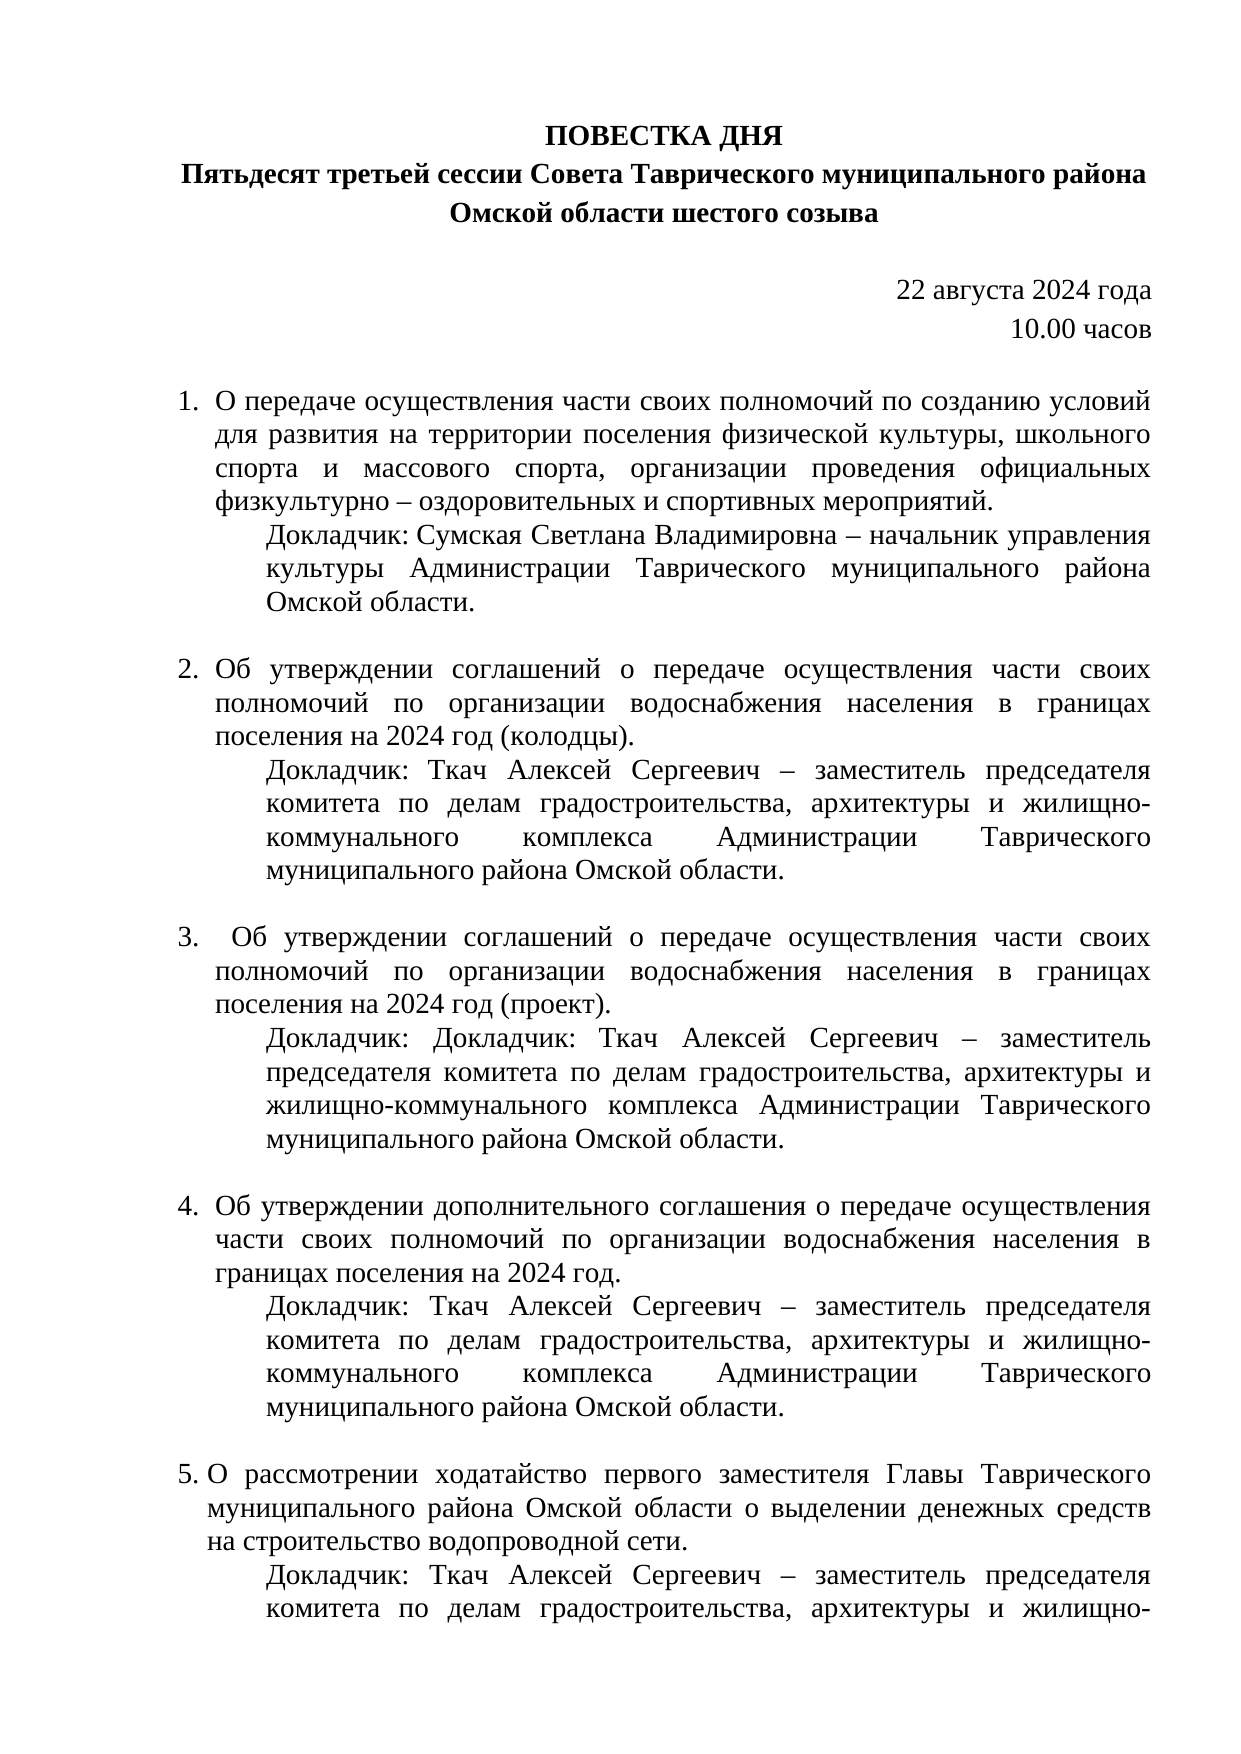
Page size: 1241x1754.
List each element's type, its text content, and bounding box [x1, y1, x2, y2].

text 10.00 часов [177, 311, 1152, 344]
list Об утверждении соглашений о передаче осуществления части своих полномочий по организации водоснабжения населения в границах поселения на 2024 год (колодцы). [177, 651, 1152, 752]
list Об утверждении соглашений о передаче осуществления части своих полномочий по организации водоснабжения населения в границах поселения на 2024 год (проект). [177, 919, 1152, 1020]
text Пятьдесят третьей сессии Совета Таврического муниципального района Омской области шестого созыва [176, 157, 1152, 229]
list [266, 1557, 1152, 1624]
list Об утверждении дополнительного соглашения о передаче осуществления части своих полномочий по организации водоснабжения населения в границах поселения на 2024 год. [177, 1188, 1152, 1288]
list Докладчик: Сумская Светлана Владимировна – начальник управления культуры Администрации Таврического муниципального района Омской области. [266, 517, 1152, 618]
text ПОВЕСТКА ДНЯ [176, 118, 1152, 152]
list О передаче осуществления части своих полномочий по созданию условий для развития на территории поселения физической культуры, школьного спорта и массового спорта, организации проведения официальных физкультурно – оздоровительных и спортивных мероприятий. [177, 383, 1152, 517]
list Докладчик: Докладчик: Ткач Алексей Сергеевич – заместитель председателя комитета по делам градостроительства, архитектуры и жилищно-коммунального комплекса Администрации Таврического муниципального района Омской области. [266, 1020, 1152, 1154]
list О рассмотрении ходатайство первого заместителя Главы Таврического муниципального района Омской области о выделении денежных средств на строительство водопроводной сети. [177, 1456, 1152, 1557]
text 22 августа 2024 года [177, 272, 1152, 306]
